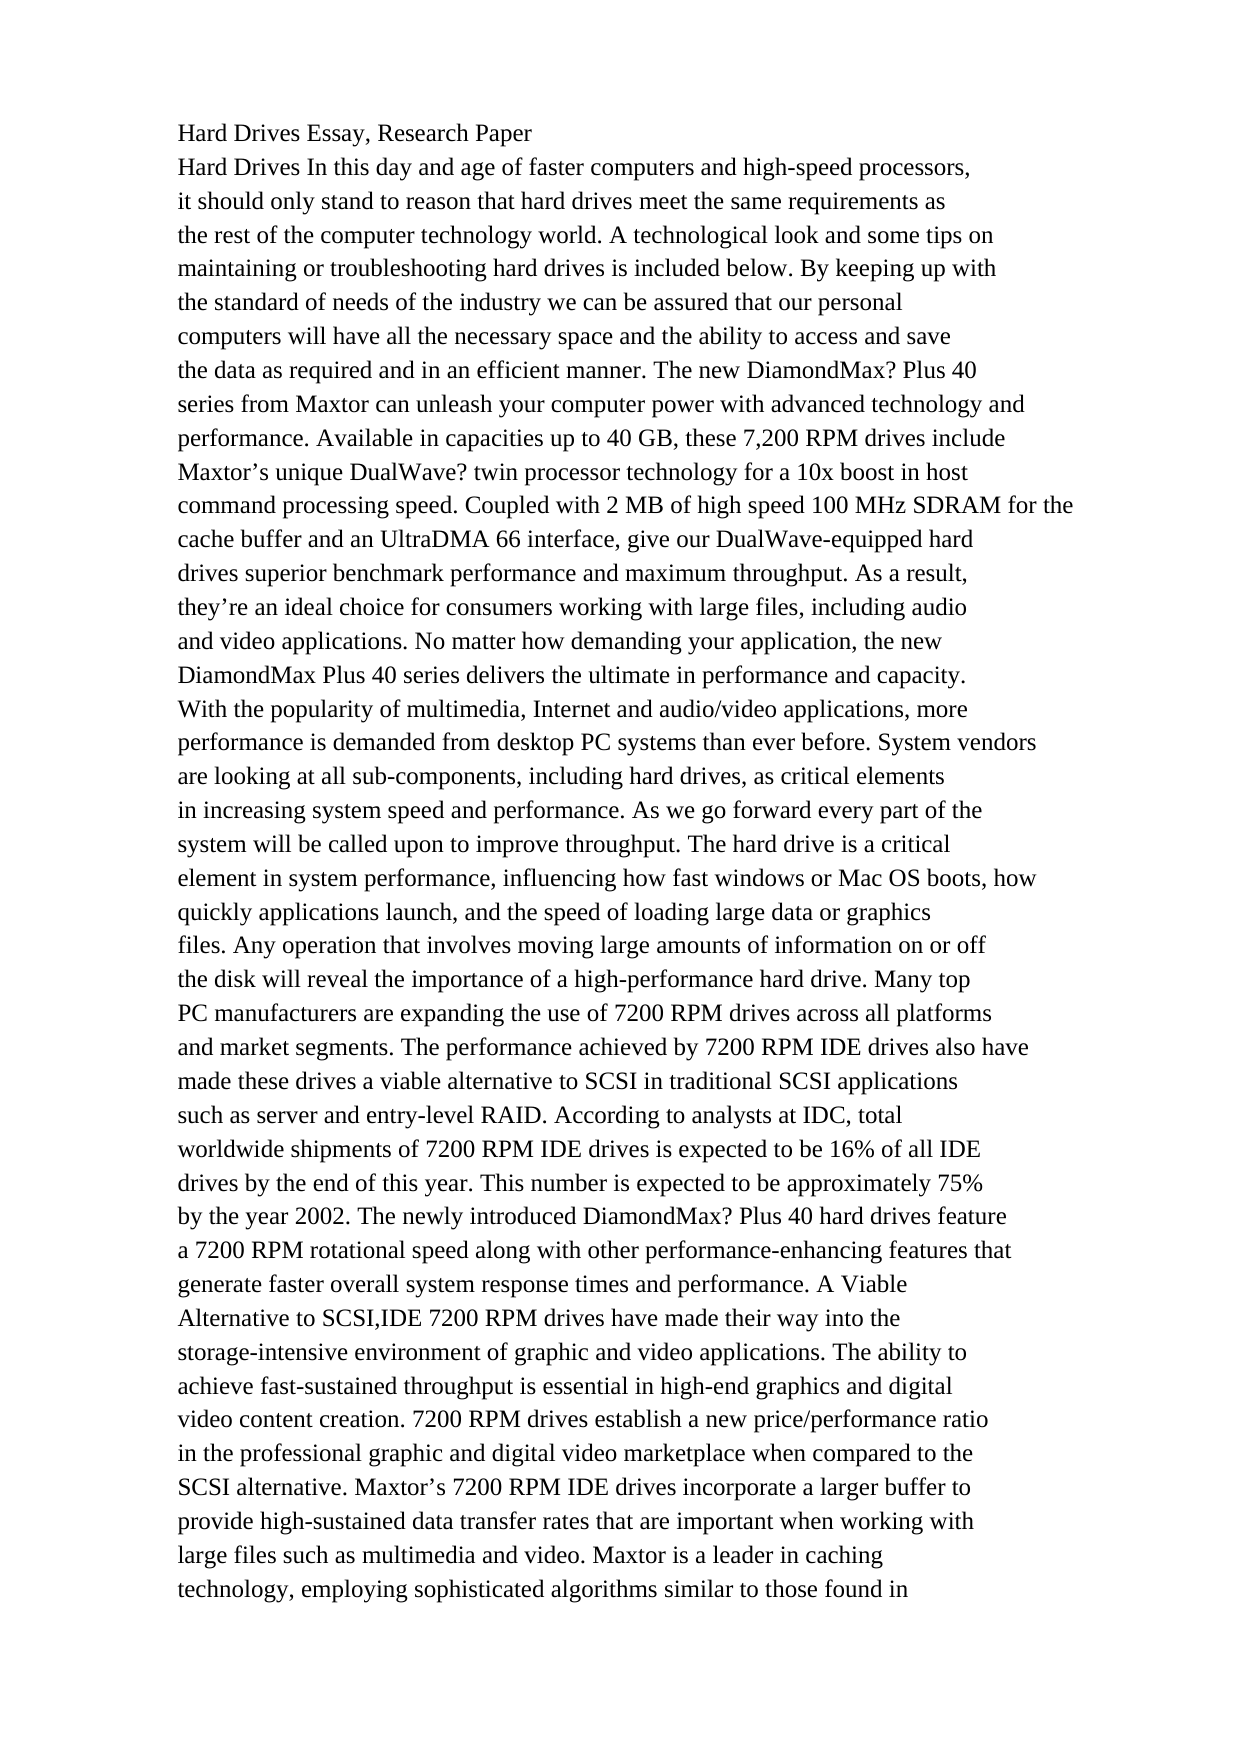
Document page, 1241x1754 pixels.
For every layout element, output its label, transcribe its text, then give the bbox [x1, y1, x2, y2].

text performance. Available in capacities up to 40 GB, these 7,200 RPM drives include [177, 423, 1152, 452]
text and video applications. No matter how demanding your application, the new [177, 626, 1152, 655]
text achieve fast-sustained throughput is essential in high-end graphics and digital [177, 1371, 1152, 1399]
text PC manufacturers are expanding the use of 7200 RPM drives across all platforms [177, 998, 1152, 1027]
text technology, employing sophisticated algorithms similar to those found in [177, 1574, 1152, 1603]
text Maxtor’s unique DualWave? twin processor technology for a 10x boost in host [177, 457, 1152, 485]
text SCSI alternative. Maxtor’s 7200 RPM IDE drives incorporate a larger buffer to [177, 1472, 1152, 1501]
text Hard Drives In this day and age of faster computers and high-speed processors, [177, 152, 1152, 181]
text large files such as multimedia and video. Maxtor is a leader in caching [177, 1540, 1152, 1569]
text system will be called upon to improve throughput. The hard drive is a critical [177, 829, 1152, 858]
text DiamondMax Plus 40 series delivers the ultimate in performance and capacity. [177, 660, 1152, 688]
text such as server and entry-level RAID. According to analysts at IDC, total [177, 1100, 1152, 1129]
text command processing speed. Coupled with 2 MB of high speed 100 MHz SDRAM for the [177, 491, 1152, 519]
text it should only stand to reason that hard drives meet the same requirements as [177, 186, 1152, 214]
text in the professional graphic and digital video marketplace when compared to the [177, 1438, 1152, 1467]
text performance is demanded from desktop PC systems than ever before. System vendors [177, 727, 1152, 756]
text drives by the end of this year. This number is expected to be approximately 75% [177, 1168, 1152, 1196]
text Alternative to SCSI,IDE 7200 RPM drives have made their way into the [177, 1303, 1152, 1332]
text and market segments. The performance achieved by 7200 RPM IDE drives also have [177, 1032, 1152, 1061]
text the standard of needs of the industry we can be assured that our personal [177, 287, 1152, 316]
text element in system performance, influencing how fast windows or Mac OS boots, how [177, 863, 1152, 892]
text provide high-sustained data transfer rates that are important when working with [177, 1506, 1152, 1535]
text worldwide shipments of 7200 RPM IDE drives is expected to be 16% of all IDE [177, 1134, 1152, 1162]
text are looking at all sub-components, including hard drives, as critical elements [177, 761, 1152, 790]
text computers will have all the necessary space and the ability to access and save [177, 321, 1152, 350]
text by the year 2002. The newly introduced DiamondMax? Plus 40 hard drives feature [177, 1201, 1152, 1230]
text the data as required and in an efficient manner. The new DiamondMax? Plus 40 [177, 355, 1152, 384]
text video content creation. 7200 RPM drives establish a new price/performance ratio [177, 1404, 1152, 1433]
text Hard Drives Essay, Research Paper [177, 118, 1152, 147]
text storage-intensive environment of graphic and video applications. The ability to [177, 1337, 1152, 1366]
text With the popularity of multimedia, Internet and audio/video applications, more [177, 694, 1152, 722]
text generate faster overall system response times and performance. A Viable [177, 1269, 1152, 1298]
text a 7200 RPM rotational speed along with other performance-enhancing features that [177, 1235, 1152, 1264]
text maintaining or troubleshooting hard drives is included below. By keeping up with [177, 253, 1152, 282]
text files. Any operation that involves moving large amounts of information on or off [177, 931, 1152, 959]
text the disk will reveal the importance of a high-performance hard drive. Many top [177, 964, 1152, 993]
text series from Maxtor can unleash your computer power with advanced technology and [177, 389, 1152, 418]
text they’re an ideal choice for consumers working with large files, including audio [177, 592, 1152, 621]
text drives superior benchmark performance and maximum throughput. As a result, [177, 558, 1152, 587]
text quickly applications launch, and the speed of loading large data or graphics [177, 897, 1152, 926]
text made these drives a viable alternative to SCSI in traditional SCSI applications [177, 1066, 1152, 1095]
text cache buffer and an UltraDMA 66 interface, give our DualWave-equipped hard [177, 524, 1152, 553]
text in increasing system speed and performance. As we go forward every part of the [177, 795, 1152, 824]
text the rest of the computer technology world. A technological look and some tips on [177, 220, 1152, 248]
